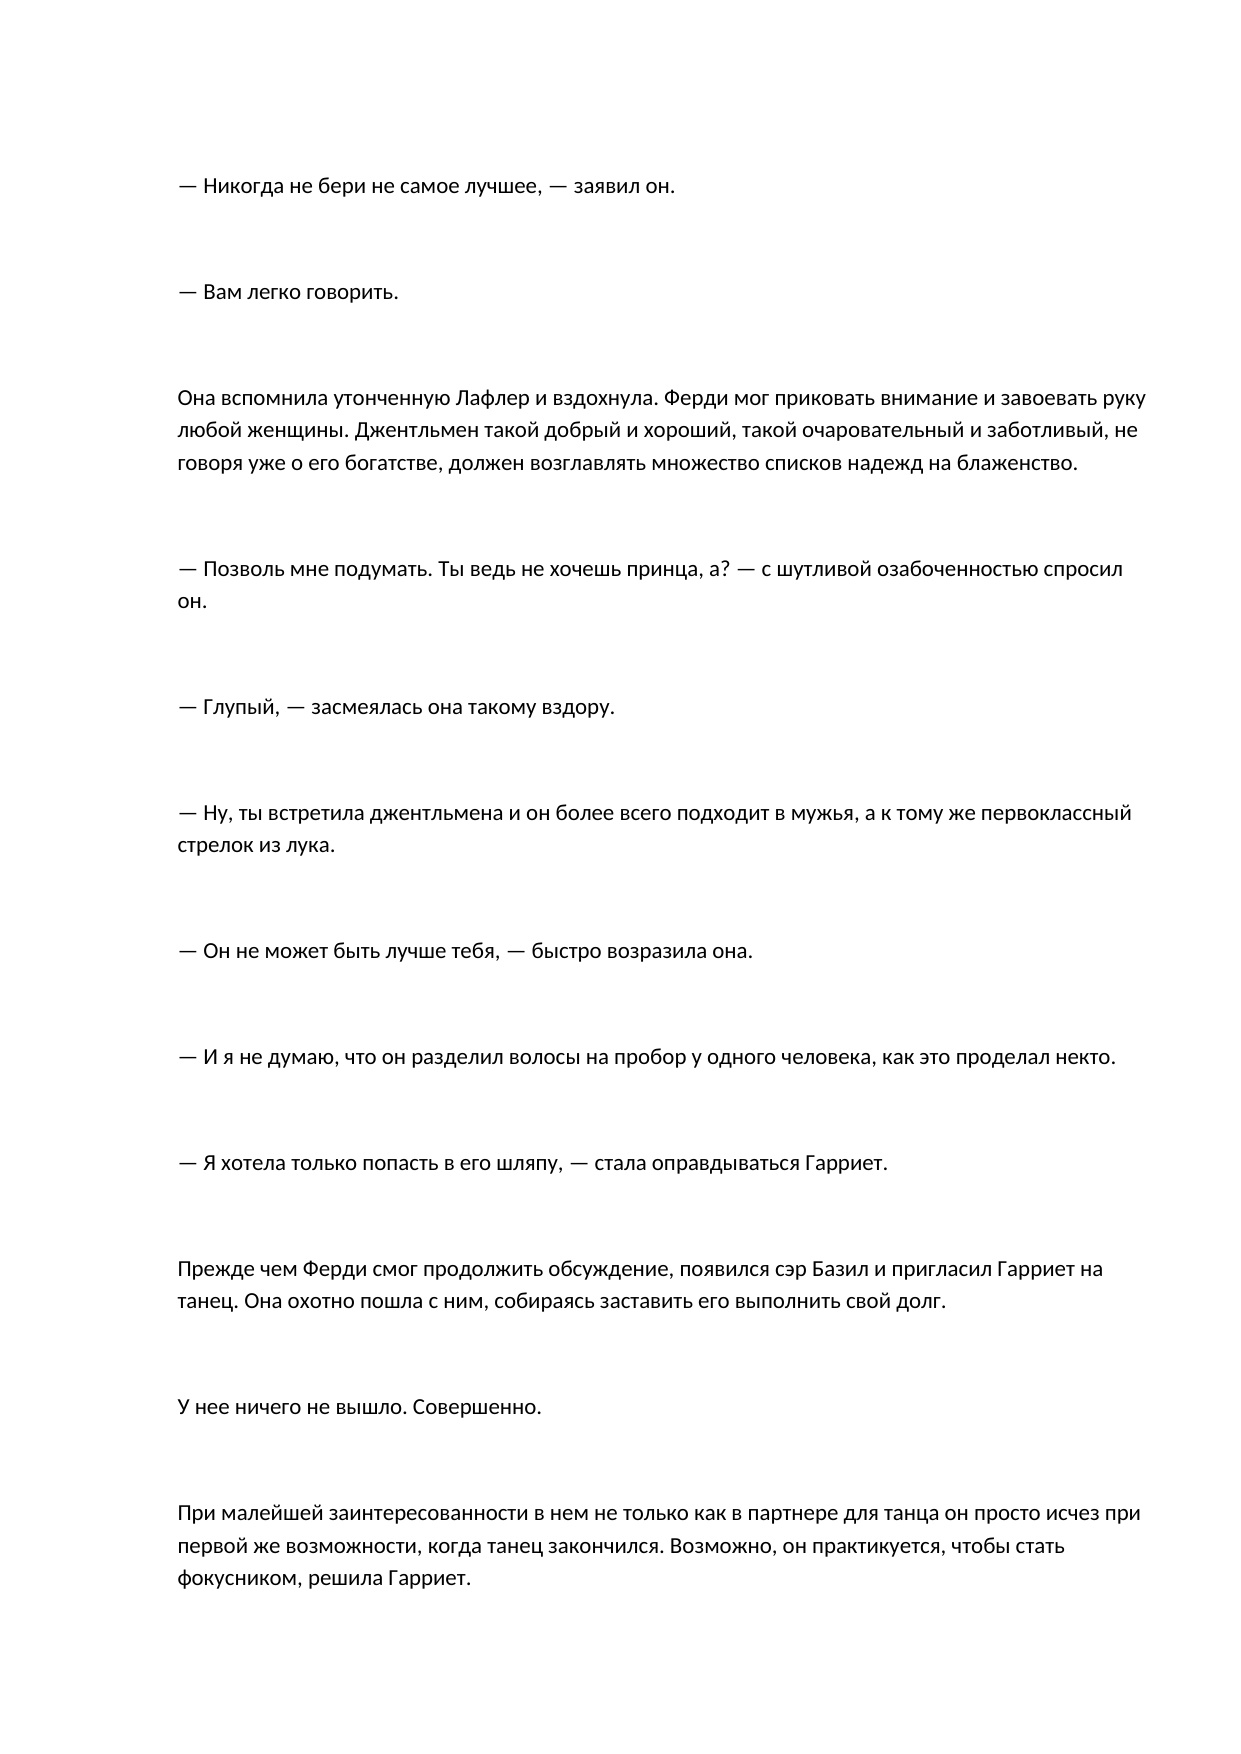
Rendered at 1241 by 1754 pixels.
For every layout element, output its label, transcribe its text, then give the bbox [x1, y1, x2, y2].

text — Никогда не бери не самое лучшее, — заявил он. [177, 171, 1152, 199]
text Прежде чем Ферди смог продолжить обсуждение, появился сэр Базил и пригласил Гарриет на танец. Она охотно пошла с ним, собираясь заставить его выполнить свой долг. [177, 1254, 1152, 1314]
text Она вспомнила утонченную Лафлер и вздохнула. Ферди мог приковать внимание и завоевать руку любой женщины. Джентльмен такой добрый и хороший, такой очаровательный и заботливый, не говоря уже о его богатстве, должен возглавлять множество списков надежд на блаженство. [177, 383, 1152, 476]
text При малейшей заинтересованности в нем не только как в партнере для танца он просто исчез при первой же возможности, когда танец закончился. Возможно, он практикуется, чтобы стать фокусником, решила Гарриет. [177, 1498, 1152, 1591]
text — Глупый, — засмеялась она такому вздору. [177, 692, 1152, 720]
text У нее ничего не вышло. Совершенно. [177, 1392, 1152, 1421]
text — Вам легко говорить. [177, 277, 1152, 305]
text — Я хотела только попасть в его шляпу, — стала оправдываться Гарриет. [177, 1148, 1152, 1176]
text — И я не думаю, что он разделил волосы на пробор у одного человека, как это проделал некто. [177, 1042, 1152, 1070]
text — Он не может быть лучше тебя, — быстро возразила она. [177, 936, 1152, 964]
text — Позволь мне подумать. Ты ведь не хочешь принца, а? — с шутливой озабоченностью спросил он. [177, 554, 1152, 614]
text — Ну, ты встретила джентльмена и он более всего подходит в мужья, а к тому же первоклассный стрелок из лука. [177, 798, 1152, 858]
